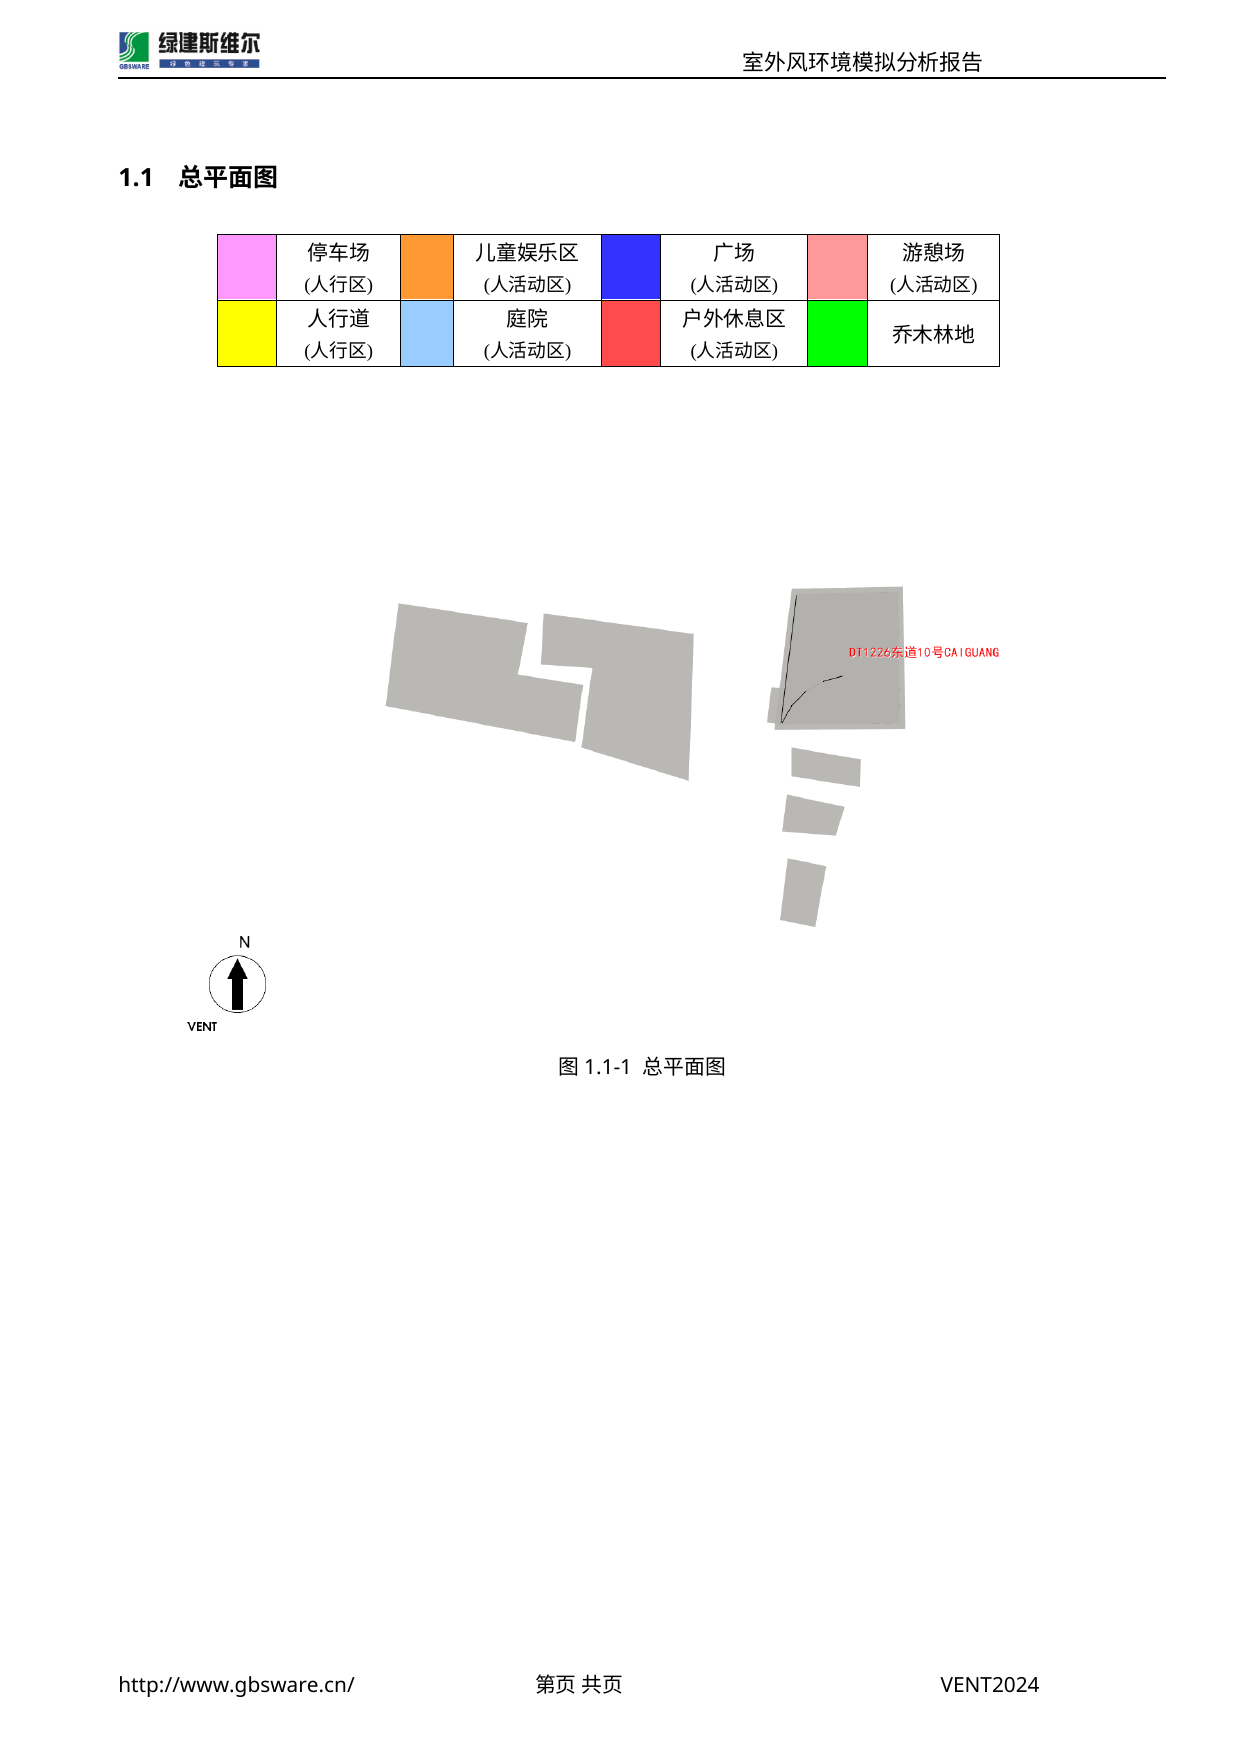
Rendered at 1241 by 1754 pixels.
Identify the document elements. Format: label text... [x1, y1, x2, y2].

table_cell 人行道 (人行区) [277, 301, 400, 366]
table_cell 庭院 (人活动区) [454, 301, 601, 366]
table_header [218, 235, 276, 299]
table_header [602, 235, 660, 299]
table_cell 乔木林地 [868, 301, 999, 366]
picture [180, 472, 1110, 1041]
table_header [401, 235, 453, 299]
table_cell [808, 301, 867, 366]
text 图 1.1-1 总平面图 [118, 1049, 1166, 1082]
subtitle 总平面图 [118, 143, 1166, 208]
table_cell [401, 301, 453, 366]
table_cell [218, 301, 276, 366]
table_cell [602, 301, 660, 366]
table_header 游憩场 (人活动区) [868, 235, 999, 299]
picture [118, 29, 261, 71]
table_header 儿童娱乐区 (人活动区) [454, 235, 601, 299]
table_header 广场 (人活动区) [661, 235, 807, 299]
table_cell 户外休息区 (人活动区) [661, 301, 807, 366]
table_header [808, 235, 867, 299]
table_header 停车场 (人行区) [277, 235, 400, 299]
